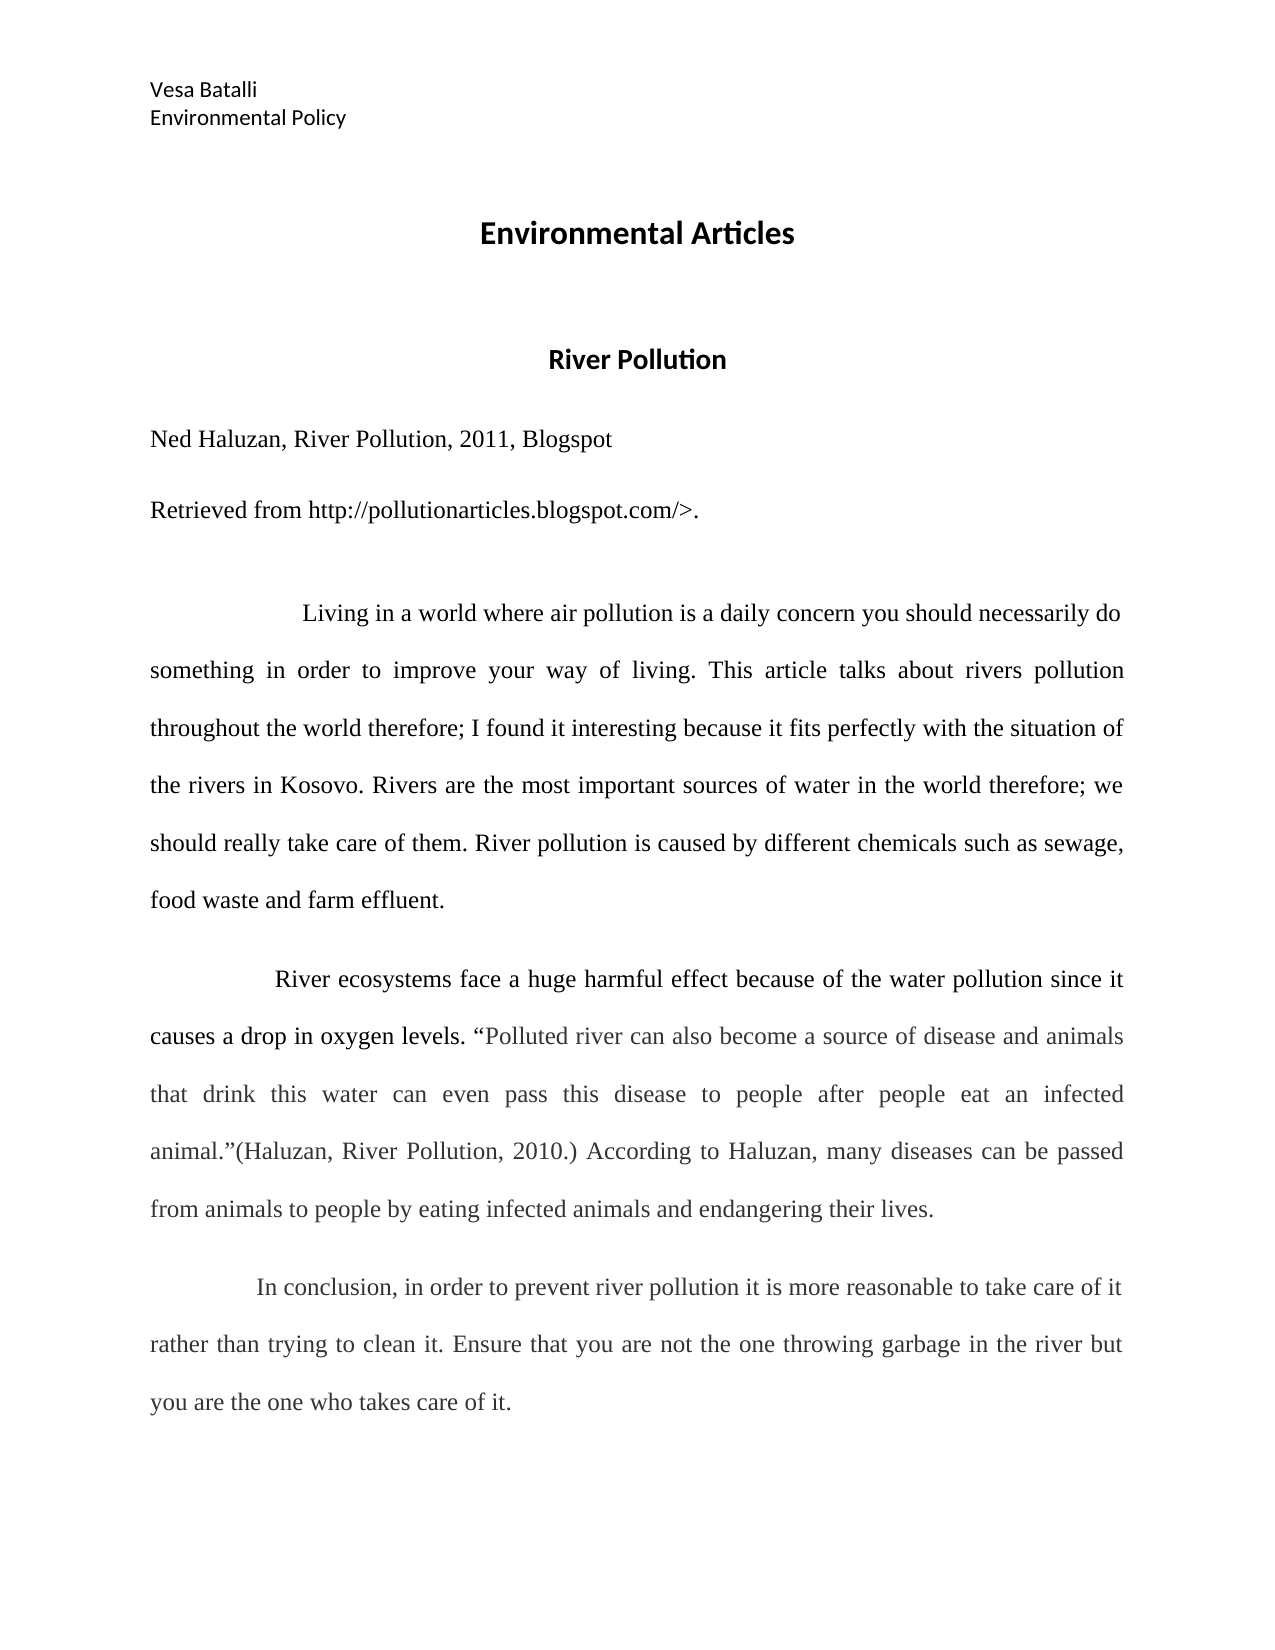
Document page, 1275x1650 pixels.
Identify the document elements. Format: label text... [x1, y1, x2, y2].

text River ecosystems face a huge harmful effect because of the water pollution since it causes a drop in oxygen levels. “Polluted river can also become a source of disease and animals that drink this water can even pass this disease to people after people eat an infected animal.”(Haluzan, River Pollution, 2010.) According to Haluzan, many diseases can be passed from animals to people by eating infected animals and endangering their lives. [150, 964, 1125, 1222]
text In conclusion, in order to prevent river pollution it is more reasonable to take care of it rather than trying to clean it. Ensure that you are not the one throwing garbage in the river but you are the one who takes care of it. [150, 1272, 1125, 1416]
text Retrieved from http://pollutionarticles.blogspot.com/>. [150, 474, 1125, 524]
text Environmental Articles [150, 212, 1125, 253]
text Ned Haluzan, River Pollution, 2011, Blogspot [150, 403, 1125, 453]
text Living in a world where air pollution is a daily concern you should necessarily do something in order to improve your way of living. This article talks about rivers pollution throughout the world therefore; I found it interesting because it fits perfectly with the situation of the rivers in Kosovo. Rivers are the most important sources of water in the world therefore; we should really take care of them. River pollution is caused by different chemicals such as sewage, food waste and farm effluent. [150, 598, 1125, 914]
text River Pollution [150, 341, 1125, 377]
